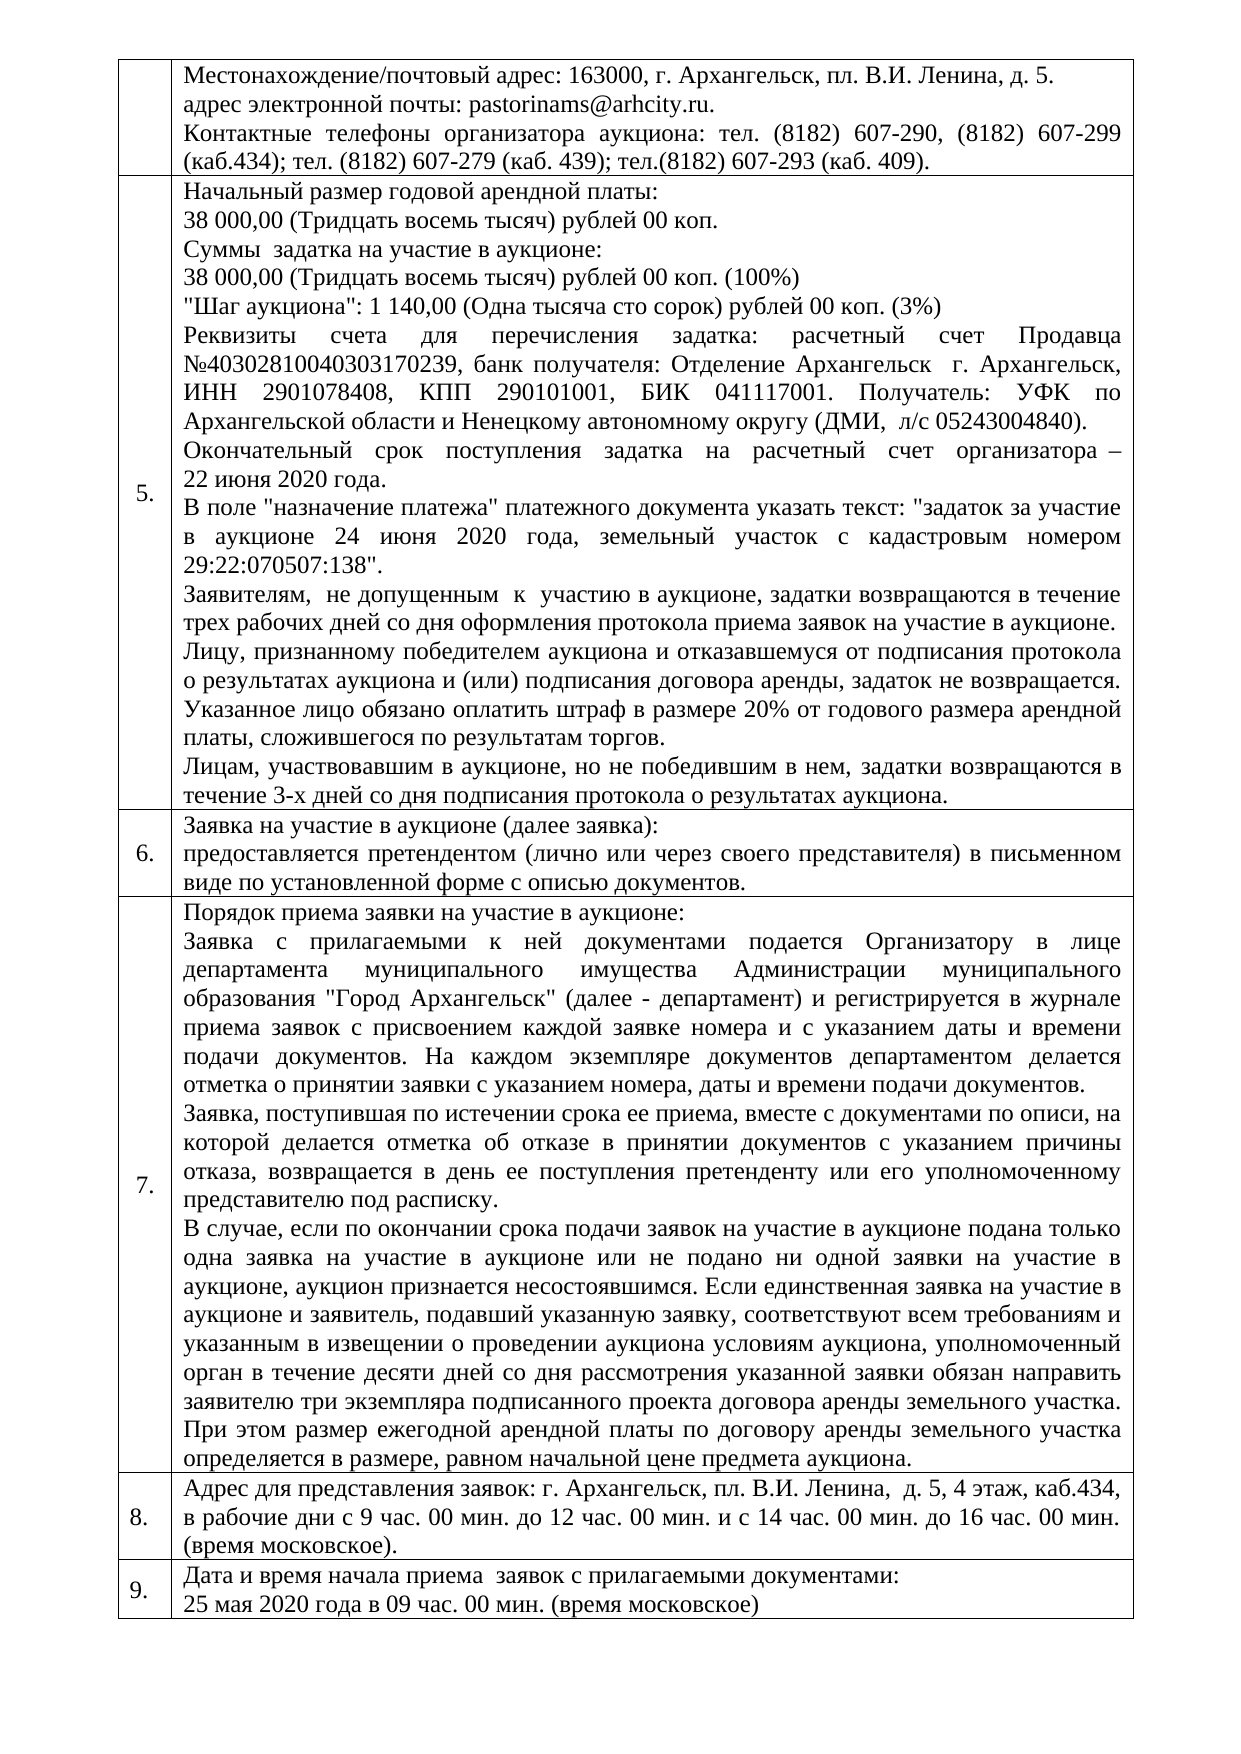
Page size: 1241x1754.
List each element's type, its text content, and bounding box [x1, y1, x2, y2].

table_cell Заявка на участие в аукционе (далее заявка): предоставляется претендентом (лично или через своего представителя) в письменном виде по установленной форме с описью документов. [172, 810, 1133, 896]
table_cell 8. [119, 1473, 171, 1559]
table_cell 6. [119, 810, 171, 896]
table_cell 4. [119, 60, 171, 175]
table_cell 7. [119, 897, 171, 1472]
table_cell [172, 60, 1133, 175]
table_cell Дата и время начала приема заявок с прилагаемыми документами: 25 мая 2020 года в 09 час. 00 мин. (время московское) [172, 1560, 1133, 1618]
table_cell 9. [119, 1560, 171, 1618]
table_cell 5. [119, 176, 171, 809]
table_cell Порядок приема заявки на участие в аукционе: Заявка с прилагаемыми к ней документами подается Организатору в лице департамента муниципального имущества Администрации муниципального образования "Город Архангельск" (далее - департамент) и регистрируется в журнале приема заявок с присвоением каждой заявке номера и с указанием даты и времени подачи документов. На каждом экземпляре документов департаментом делается отметка о принятии заявки с указанием номера, даты и времени подачи документов. Заявка, поступившая по истечении срока ее приема, вместе с документами по описи, на которой делается отметка об отказе в принятии документов с указанием причины отказа, возвращается в день ее поступления претенденту или его уполномоченному представителю под расписку. В случае, если по окончании срока подачи заявок на участие в аукционе подана только одна заявка на участие в аукционе или не подано ни одной заявки на участие в аукционе, аукцион признается несостоявшимся. Если единственная заявка на участие в аукционе и заявитель, подавший указанную заявку, соответствуют всем требованиям и указанным в извещении о проведении аукциона условиям аукциона, уполномоченный орган в течение десяти дней со дня рассмотрения указанной заявки обязан направить заявителю три экземпляра подписанного проекта договора аренды земельного участка. При этом размер ежегодной арендной платы по договору аренды земельного участка определяется в размере, равном начальной цене предмета аукциона. [172, 897, 1133, 1472]
table_cell Начальный размер годовой арендной платы: 38 000,00 (Тридцать восемь тысяч) рублей 00 коп. Суммы задатка на участие в аукционе: 38 000,00 (Тридцать восемь тысяч) рублей 00 коп. (100%) "Шаг аукциона": 1 140,00 (Одна тысяча сто сорок) рублей 00 коп. (3%) Реквизиты счета для перечисления задатка: расчетный счет Продавца №40302810040303170239, банк получателя: Отделение Архангельск г. Архангельск, ИНН 2901078408, КПП 290101001, БИК 041117001. Получатель: УФК по Архангельской области и Ненецкому автономному округу (ДМИ, л/с 05243004840). Окончательный срок поступления задатка на расчетный счет организатора – 22 июня 2020 года. В поле "назначение платежа" платежного документа указать текст: "задаток за участие в аукционе 24 июня 2020 года, земельный участок с кадастровым номером 29:22:070507:138". Заявителям, не допущенным к участию в аукционе, задатки возвращаются в течение трех рабочих дней со дня оформления протокола приема заявок на участие в аукционе. Лицу, признанному победителем аукциона и отказавшемуся от подписания протокола о результатах аукциона и (или) подписания договора аренды, задаток не возвращается. Указанное лицо обязано оплатить штраф в размере 20% от годового размера арендной платы, сложившегося по результатам торгов. Лицам, участвовавшим в аукционе, но не победившим в нем, задатки возвращаются в течение 3-х дней со дня подписания протокола о результатах аукциона. [172, 176, 1133, 809]
table_cell Адрес для представления заявок: г. Архангельск, пл. В.И. Ленина, д. 5, 4 этаж, каб.434, в рабочие дни с 9 час. 00 мин. до 12 час. 00 мин. и с 14 час. 00 мин. до 16 час. 00 мин. (время московское). [172, 1473, 1133, 1559]
